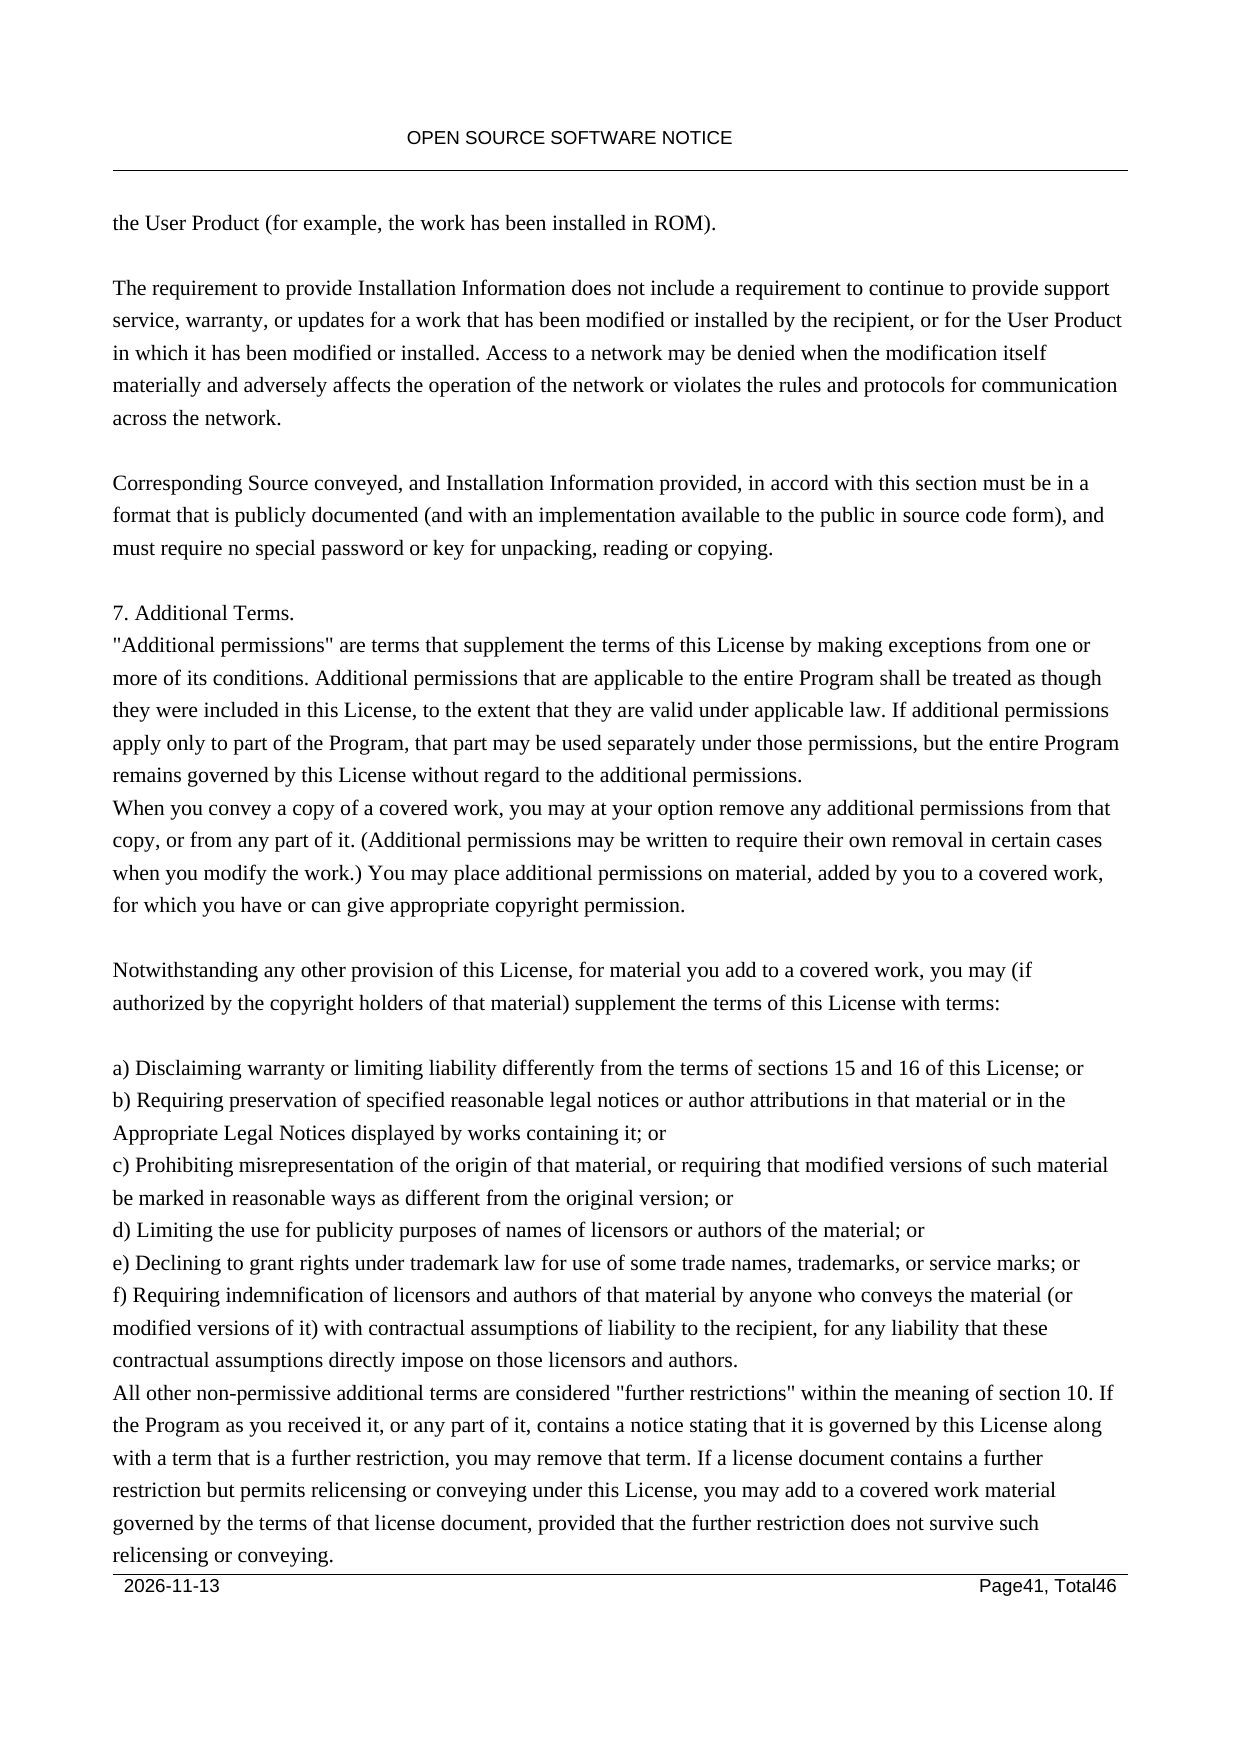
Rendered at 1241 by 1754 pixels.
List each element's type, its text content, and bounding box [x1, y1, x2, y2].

text f) Requiring indemnification of licensors and authors of that material by anyone who conveys the material (or modified versions of it) with contractual assumptions of liability to the recipient, for any liability that these contractual assumptions directly impose on those licensors and authors. [112, 1279, 1128, 1376]
text Corresponding Source conveyed, and Installation Information provided, in accord with this section must be in a format that is publicly documented (and with an implementation available to the public in source code form), and must require no special password or key for unpacking, reading or copying. [112, 466, 1128, 564]
text e) Declining to grant rights under trademark law for use of some trade names, trademarks, or service marks; or [112, 1246, 1128, 1279]
text When you convey a copy of a covered work, you may at your option remove any additional permissions from that copy, or from any part of it. (Additional permissions may be written to require their own removal in certain cases when you modify the work.) You may place additional permissions on material, added by you to a covered work, for which you have or can give appropriate copyright permission. [112, 791, 1128, 921]
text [112, 206, 1128, 239]
text b) Requiring preservation of specified reasonable legal notices or author attributions in that material or in the Appropriate Legal Notices displayed by works containing it; or [112, 1084, 1128, 1149]
text 7. Additional Terms. [112, 596, 1128, 629]
text d) Limiting the use for publicity purposes of names of licensors or authors of the material; or [112, 1214, 1128, 1246]
text c) Prohibiting misrepresentation of the origin of that material, or requiring that modified versions of such material be marked in reasonable ways as different from the original version; or [112, 1149, 1128, 1214]
text Notwithstanding any other provision of this License, for material you add to a covered work, you may (if authorized by the copyright holders of that material) supplement the terms of this License with terms: [112, 954, 1128, 1019]
text The requirement to provide Installation Information does not include a requirement to continue to provide support service, warranty, or updates for a work that has been modified or installed by the recipient, or for the User Product in which it has been modified or installed. Access to a network may be denied when the modification itself materially and adversely affects the operation of the network or violates the rules and protocols for communication across the network. [112, 271, 1128, 434]
text "Additional permissions" are terms that supplement the terms of this License by making exceptions from one or more of its conditions. Additional permissions that are applicable to the entire Program shall be treated as though they were included in this License, to the extent that they are valid under applicable law. If additional permissions apply only to part of the Program, that part may be used separately under those permissions, but the entire Program remains governed by this License without regard to the additional permissions. [112, 629, 1128, 791]
text All other non-permissive additional terms are considered "further restrictions" within the meaning of section 10. If the Program as you received it, or any part of it, contains a notice stating that it is governed by this License along with a term that is a further restriction, you may remove that term. If a license document contains a further restriction but permits relicensing or conveying under this License, you may add to a covered work material governed by the terms of that license document, provided that the further restriction does not survive such relicensing or conveying. [112, 1376, 1128, 1571]
text a) Disclaiming warranty or limiting liability differently from the terms of sections 15 and 16 of this License; or [112, 1051, 1128, 1084]
